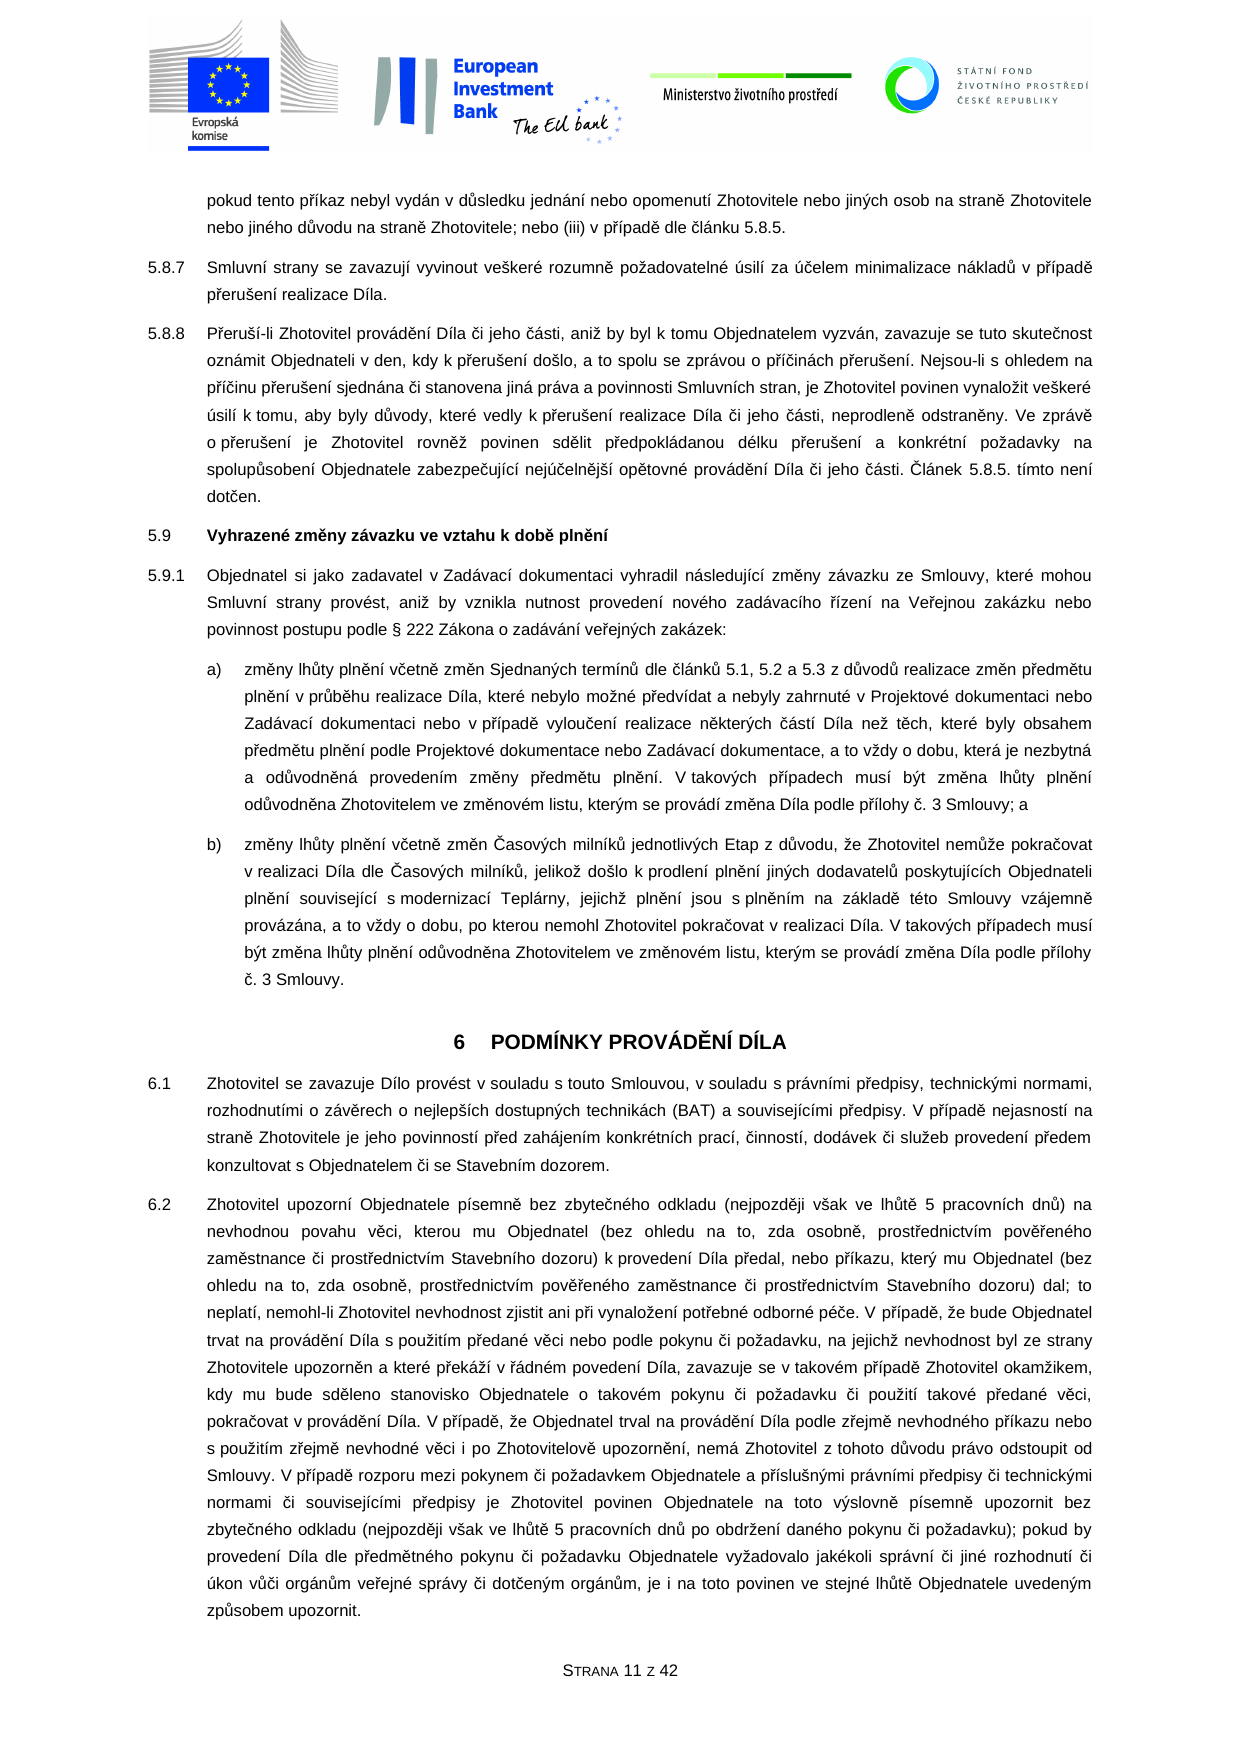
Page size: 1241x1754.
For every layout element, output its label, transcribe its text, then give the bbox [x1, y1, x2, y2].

list PODMÍNKY PROVÁDĚNÍ DÍLA [148, 1027, 1093, 1054]
subtitle Smluvní strany se zavazují vyvinout veškeré rozumně požadovatelné úsilí za účelem minimalizace nákladů v případě přerušení realizace Díla. [148, 249, 1093, 304]
picture [147, 14, 1092, 155]
subtitle změny lhůty plnění včetně změn Sjednaných termínů dle článků 5.1, 5.2 a 5.3 z důvodů realizace změn předmětu plnění v průběhu realizace Díla, které nebylo možné předvídat a nebyly zahrnuté v Projektové dokumentaci nebo Zadávací dokumentaci nebo v případě vyloučení realizace některých částí Díla než těch, které byly obsahem předmětu plnění podle Projektové dokumentace nebo Zadávací dokumentace, a to vždy o dobu, která je nezbytná a odůvodněná provedením změny předmětu plnění. V takových případech musí být změna lhůty plnění odůvodněna Zhotovitelem ve změnovém listu, kterým se provádí změna Díla podle přílohy č. 3 Smlouvy; a [207, 652, 1093, 814]
subtitle Zhotovitel upozorní Objednatele písemně bez zbytečného odkladu (nejpozději však ve lhůtě 5 pracovních dnů) na nevhodnou povahu věci, kterou mu Objednatel (bez ohledu na to, zda osobně, prostřednictvím pověřeného zaměstnance či prostřednictvím Stavebního dozoru) k provedení Díla předal, nebo příkazu, který mu Objednatel (bez ohledu na to, zda osobně, prostřednictvím pověřeného zaměstnance či prostřednictvím Stavebního dozoru) dal; to neplatí, nemohl-li Zhotovitel nevhodnost zjistit ani při vynaložení potřebné odborné péče. V případě, že bude Objednatel trvat na provádění Díla s použitím předané věci nebo podle pokynu či požadavku, na jejichž nevhodnost byl ze strany Zhotovitele upozorněn a které překáží v řádném povedení Díla, zavazuje se v takovém případě Zhotovitel okamžikem, kdy mu bude sděleno stanovisko Objednatele o takovém pokynu či požadavku či použití takové předané věci, pokračovat v provádění Díla. V případě, že Objednatel trval na provádění Díla podle zřejmě nevhodného příkazu nebo s použitím zřejmě nevhodné věci i po Zhotovitelově upozornění, nemá Zhotovitel z tohoto důvodu právo odstoupit od Smlouvy. V případě rozporu mezi pokynem či požadavkem Objednatele a příslušnými právními předpisy či technickými normami či souvisejícími předpisy je Zhotovitel povinen Objednatele na toto výslovně písemně upozornit bez zbytečného odkladu (nejpozději však ve lhůtě 5 pracovních dnů po obdržení daného pokynu či požadavku); pokud by provedení Díla dle předmětného pokynu či požadavku Objednatele vyžadovalo jakékoli správní či jiné rozhodnutí či úkon vůči orgánům veřejné správy či dotčeným orgánům, je i na toto povinen ve stejné lhůtě Objednatele uvedeným způsobem upozornit. [148, 1187, 1093, 1620]
subtitle Vyhrazené změny závazku ve vztahu k době plnění [148, 518, 1093, 545]
subtitle Objednatel si jako zadavatel v Zadávací dokumentaci vyhradil následující změny závazku ze Smlouvy, které mohou Smluvní strany provést, aniž by vznikla nutnost provedení nového zadávacího řízení na Veřejnou zakázku nebo povinnost postupu podle § 222 Zákona o zadávání veřejných zakázek: [148, 558, 1093, 639]
subtitle změny lhůty plnění včetně změn Časových milníků jednotlivých Etap z důvodu, že Zhotovitel nemůže pokračovat v realizaci Díla dle Časových milníků, jelikož došlo k prodlení plnění jiných dodavatelů poskytujících Objednateli plnění související s modernizací Teplárny, jejichž plnění jsou s plněním na základě této Smlouvy vzájemně provázána, a to vždy o dobu, po kterou nemohl Zhotovitel pokračovat v realizaci Díla. V takových případech musí být změna lhůty plnění odůvodněna Zhotovitelem ve změnovém listu, kterým se provádí změna Díla podle přílohy č. 3 Smlouvy. [207, 827, 1093, 989]
subtitle Přeruší-li Zhotovitel provádění Díla či jeho části, aniž by byl k tomu Objednatelem vyzván, zavazuje se tuto skutečnost oznámit Objednateli v den, kdy k přerušení došlo, a to spolu se zprávou o příčinách přerušení. Nejsou-li s ohledem na příčinu přerušení sjednána či stanovena jiná práva a povinnosti Smluvních stran, je Zhotovitel povinen vynaložit veškeré úsilí k tomu, aby byly důvody, které vedly k přerušení realizace Díla či jeho části, neprodleně odstraněny. Ve zprávě o přerušení je Zhotovitel rovněž povinen sdělit předpokládanou délku přerušení a konkrétní požadavky na spolupůsobení Objednatele zabezpečující nejúčelnější opětovné provádění Díla či jeho části. Článek 5.8.5. tímto není dotčen. [148, 316, 1093, 506]
subtitle Zhotovitel se zavazuje Dílo provést v souladu s touto Smlouvou, v souladu s právními předpisy, technickými normami, rozhodnutími o závěrech o nejlepších dostupných technikách (BAT) a souvisejícími předpisy. V případě nejasností na straně Zhotovitele je jeho povinností před zahájením konkrétních prací, činností, dodávek či služeb provedení předem konzultovat s Objednatelem či se Stavebním dozorem. [148, 1066, 1093, 1174]
